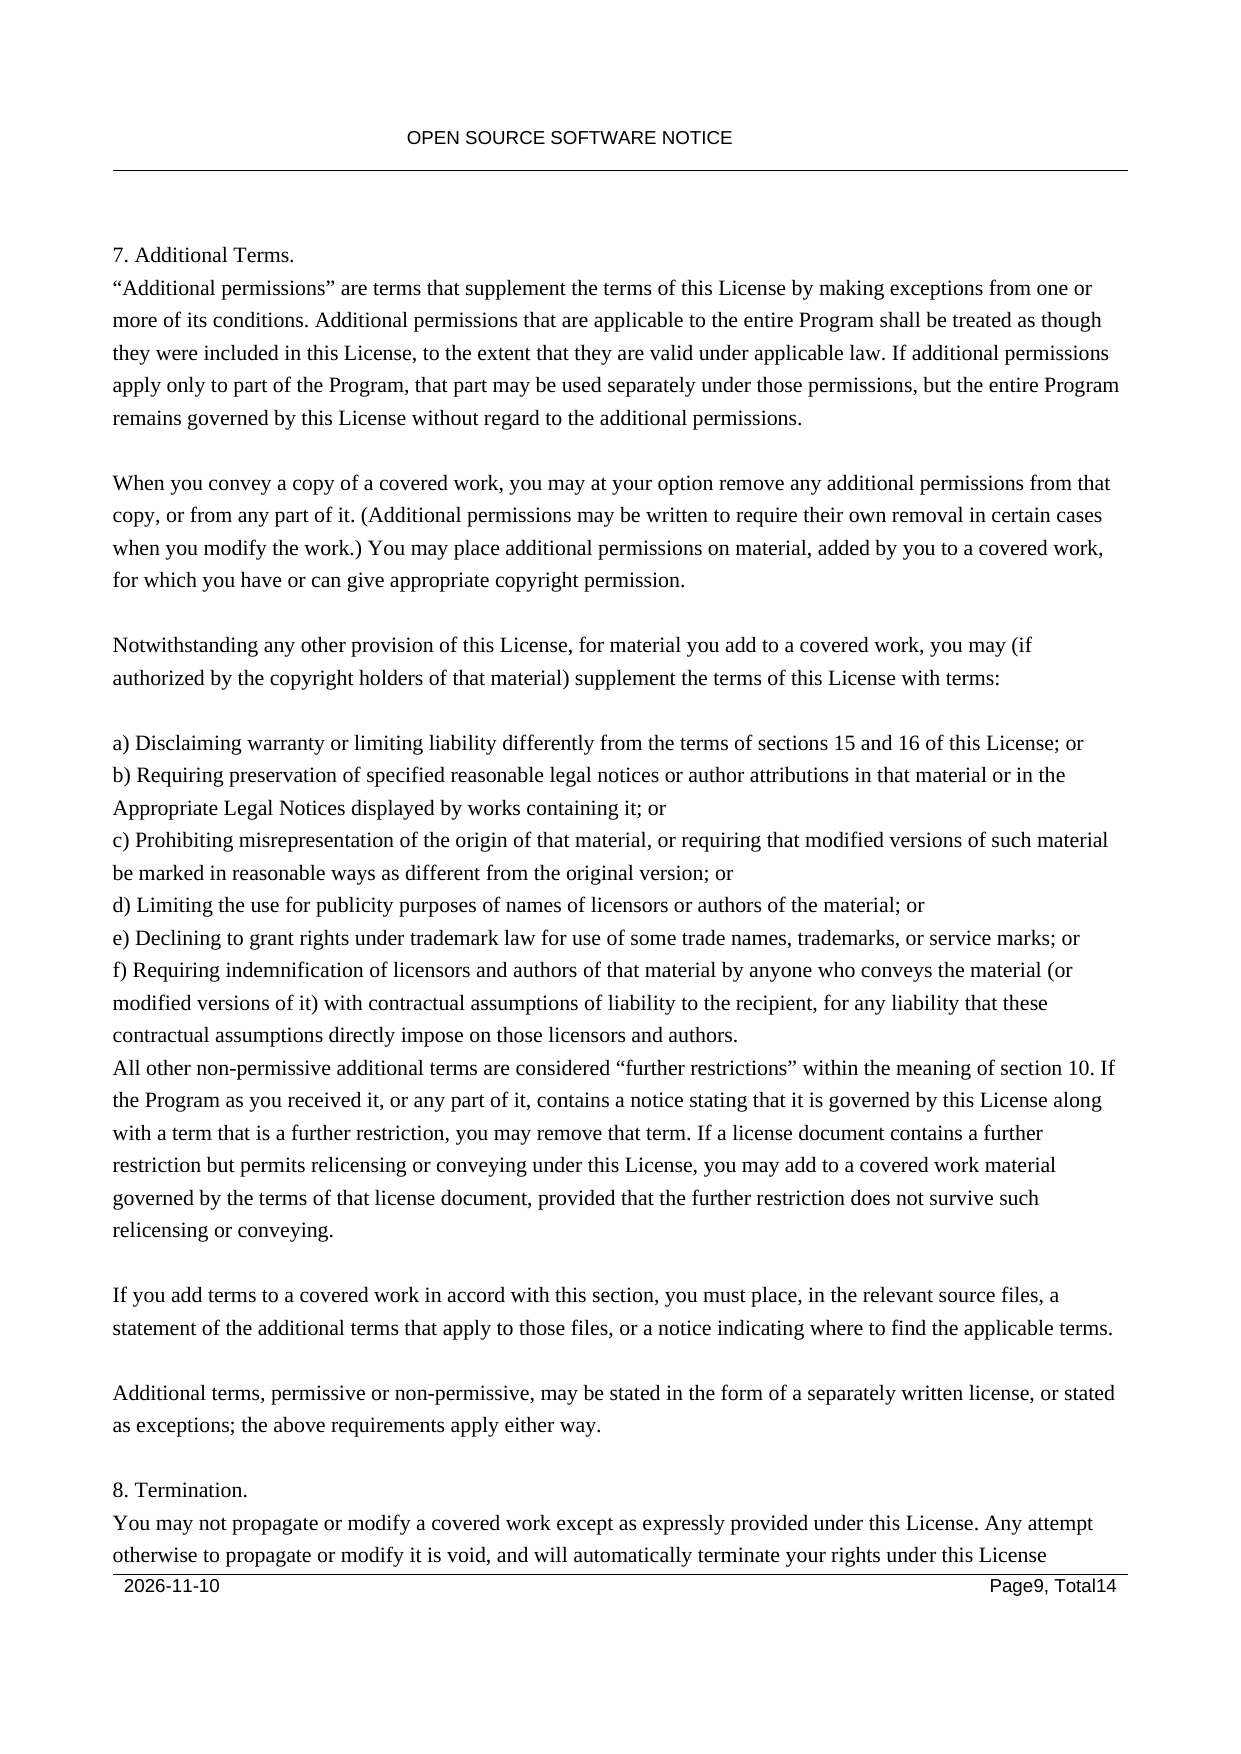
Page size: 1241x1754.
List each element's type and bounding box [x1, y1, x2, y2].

text [112, 206, 1128, 1571]
